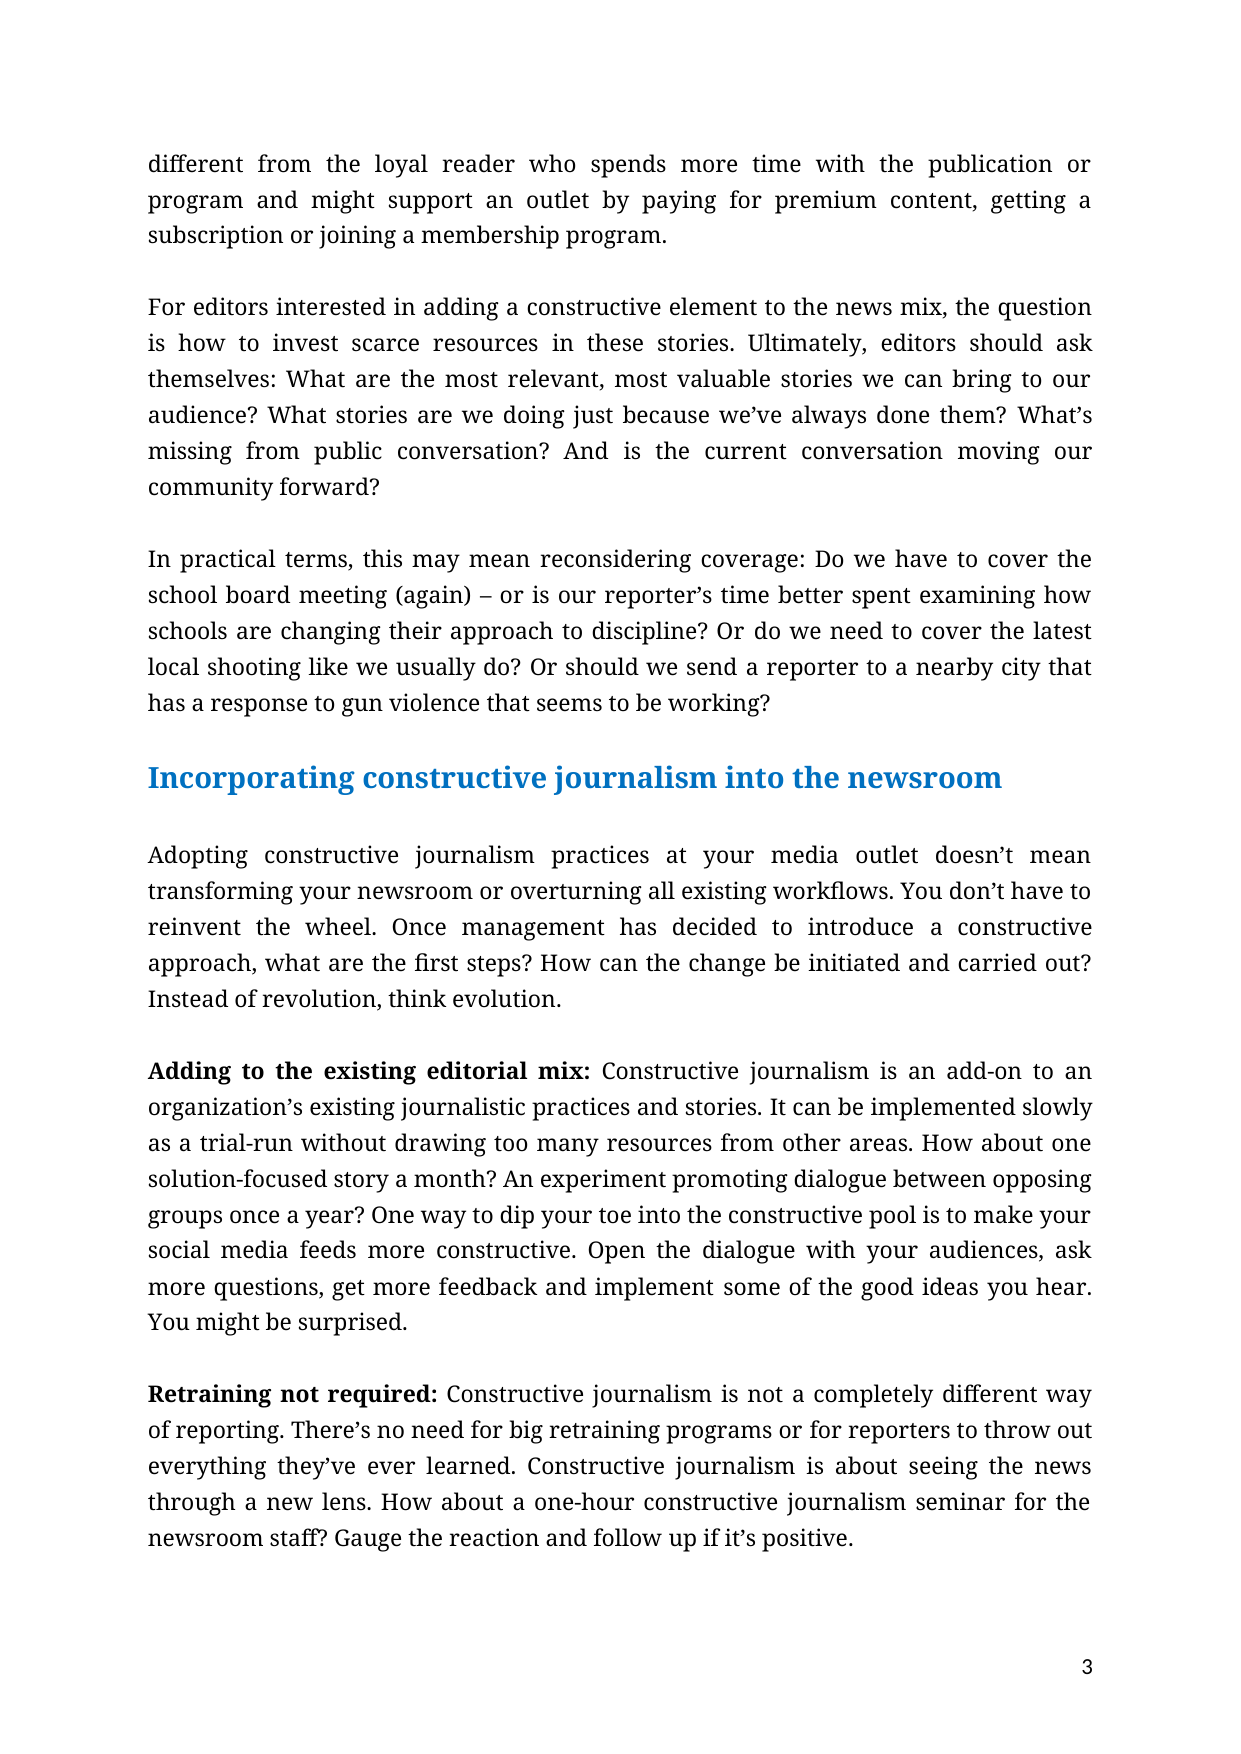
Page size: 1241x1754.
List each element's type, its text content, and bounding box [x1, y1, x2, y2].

text Retraining not required: Constructive journalism is not a completely different way of reporting. There’s no need for big retraining programs or for reporters to throw out everything they’ve ever learned. Constructive journalism is about seeing the news through a new lens. How about a one-hour constructive journalism seminar for the newsroom staff? Gauge the reaction and follow up if it’s positive. [148, 1378, 1093, 1553]
text In practical terms, this may mean reconsidering coverage: Do we have to cover the school board meeting (again) – or is our reporter’s time better spent examining how schools are changing their approach to discipline? Or do we need to cover the latest local shooting like we usually do? Or should we send a reporter to a nearby city that has a response to gun violence that seems to be working? [148, 543, 1093, 718]
text Adopting constructive journalism practices at your media outlet doesn’t mean transforming your newsroom or overturning all existing workflows. You don’t have to reinvent the wheel. Once management has decided to introduce a constructive approach, what are the first steps? How can the change be initiated and carried out? Instead of revolution, think evolution. [148, 839, 1093, 1014]
text Incorporating constructive journalism into the newsroom [148, 758, 1093, 797]
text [148, 148, 1093, 251]
text Adding to the existing editorial mix: Constructive journalism is an add-on to an organization’s existing journalistic practices and stories. It can be implemented slowly as a trial-run without drawing too many resources from other areas. How about one solution-focused story a month? An experiment promoting dialogue between opposing groups once a year? One way to dip your toe into the constructive pool is to make your social media feeds more constructive. Open the dialogue with your audiences, ask more questions, get more feedback and implement some of the good ideas you hear. You might be surprised. [148, 1055, 1093, 1338]
text For editors interested in adding a constructive element to the news mix, the question is how to invest scarce resources in these stories. Ultimately, editors should ask themselves: What are the most relevant, most valuable stories we can bring to our audience? What stories are we doing just because we’ve always done them? What’s missing from public conversation? And is the current conversation moving our community forward? [148, 291, 1093, 502]
